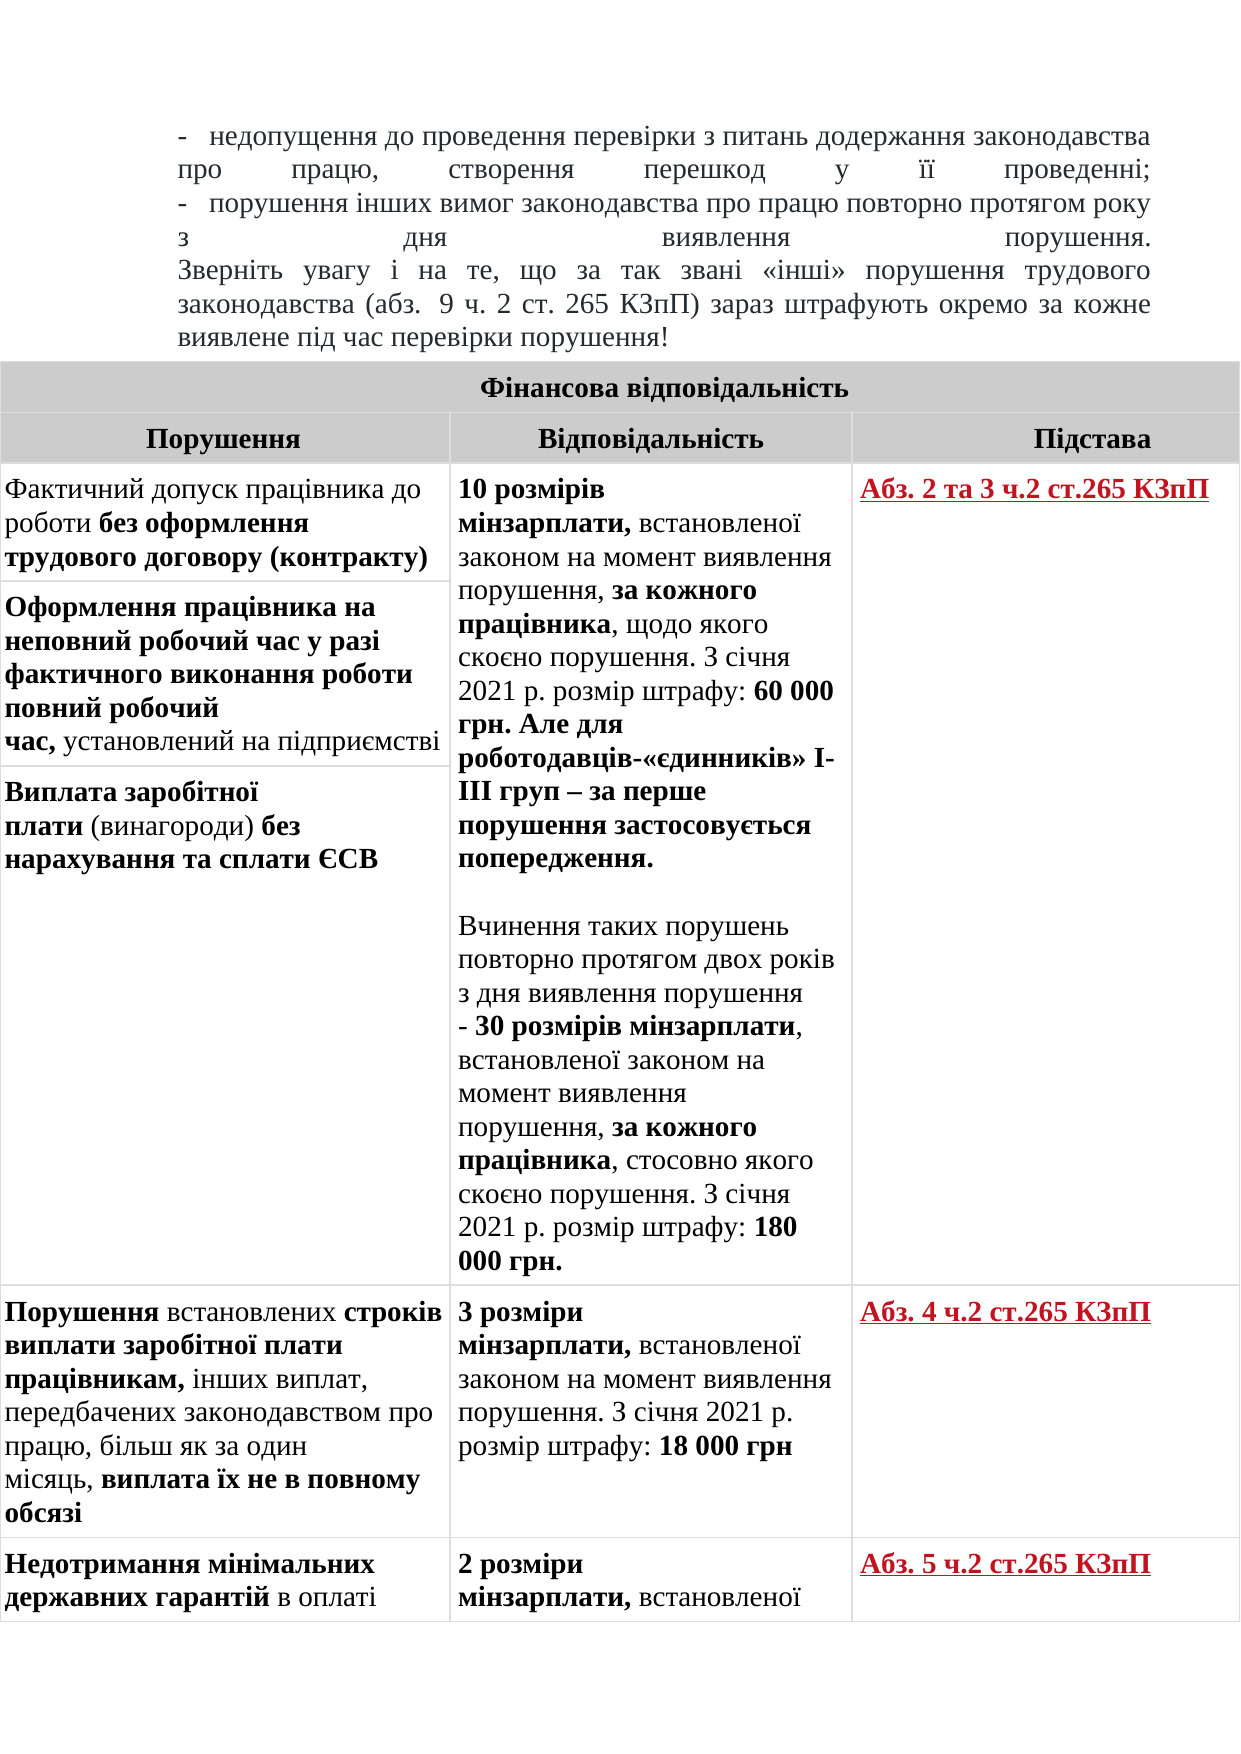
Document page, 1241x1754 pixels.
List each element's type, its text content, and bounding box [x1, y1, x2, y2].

table_header Фінансова відповідальність [1, 362, 1239, 411]
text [177, 118, 1152, 353]
table_cell Підстава [853, 413, 1239, 462]
table_cell Фактичний допуск працівника до роботи без оформлення трудового договору (контракту) [1, 464, 449, 580]
table_cell Виплата заробітної плати (винагороди) без нарахування та сплати ЄСВ [1, 767, 449, 1284]
table_cell Відповідальність [451, 413, 851, 462]
table_cell Оформлення працівника на неповний робочий час у разі фактичного виконання роботи повний робочий час, установлений на підприємстві [1, 582, 449, 765]
table_cell Абз. 2 та 3 ч.2 ст.265 КЗпП [853, 464, 1239, 1284]
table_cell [1, 1538, 449, 1621]
table_cell Порушення [1, 413, 449, 462]
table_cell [853, 1538, 1239, 1621]
table_cell Абз. 4 ч.2 ст.265 КЗпП [853, 1286, 1239, 1536]
table_cell 10 розмірів мінзарплати, встановленої законом на момент виявлення порушення, за кожного працівника, щодо якого скоєно порушення. З січня 2021 р. розмір штрафу: 60 000 грн. Але для роботодавців-«єдинників» І-ІІІ груп – за перше порушення застосовується попередження. Вчинення таких порушень повторно протягом двох років з дня виявлення порушення - 30 розмірів мінзарплати, встановленої законом на момент виявлення порушення, за кожного працівника, стосовно якого скоєно порушення. З січня 2021 р. розмір штрафу: 180 000 грн. [451, 464, 851, 1284]
table_cell 3 розміри мінзарплати, встановленої законом на момент виявлення порушення. З січня 2021 р. розмір штрафу: 18 000 грн [451, 1286, 851, 1536]
table_cell Порушення встановлених строків виплати заробітної плати працівникам, інших виплат, передбачених законодавством про працю, більш як за один місяць, виплата їх не в повному обсязі [1, 1286, 449, 1536]
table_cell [451, 1538, 851, 1621]
